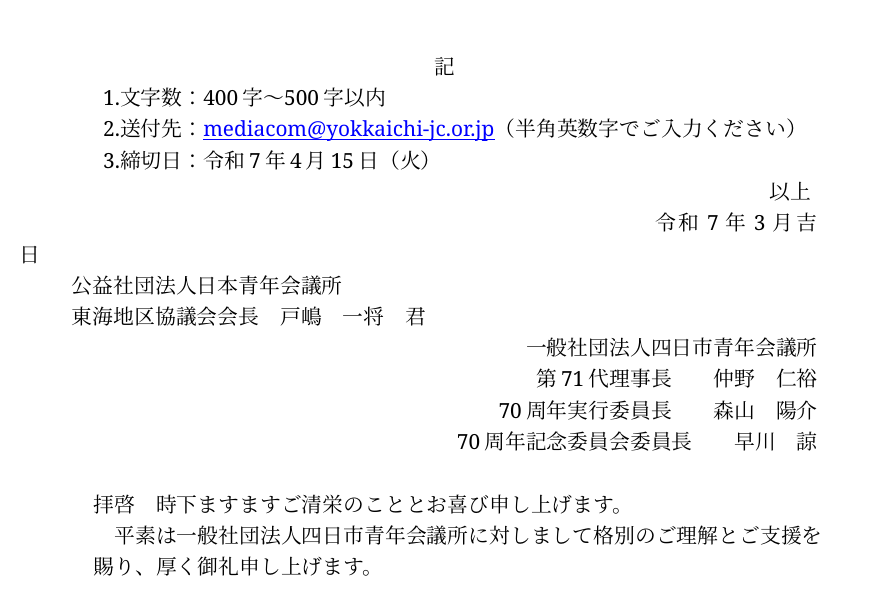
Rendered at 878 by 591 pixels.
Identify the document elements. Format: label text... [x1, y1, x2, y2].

text 拝啓 時下ますますご清栄のこととお喜び申し上げます。 [93, 487, 817, 519]
text 一般社団法人四日市青年会議所 [19, 331, 817, 362]
text 3.締切日：令和7年4月15日（火） [19, 144, 869, 175]
text 公益社団法人日本青年会議所 [19, 269, 869, 300]
text 令和7年3月吉日 [19, 206, 817, 269]
text 70周年記念委員会委員長 早川 諒 [19, 425, 817, 456]
text 2.送付先：mediacom@yokkaichi-jc.or.jp（半角英数字でご入力ください） [19, 112, 869, 144]
text 1.文字数：400字～500字以内 [19, 81, 869, 112]
text 以上 [19, 175, 869, 206]
text 平素は一般社団法人四日市青年会議所に対しまして格別のご理解とご支援を賜り、厚く御礼申し上げます。 [93, 519, 826, 581]
text 70周年実行委員長 森山 陽介 [19, 394, 817, 425]
text 第71代理事長 仲野 仁裕 [19, 362, 817, 394]
text 東海地区協議会会長 戸嶋 一将 君 [19, 300, 869, 331]
subtitle 記 [19, 50, 869, 81]
